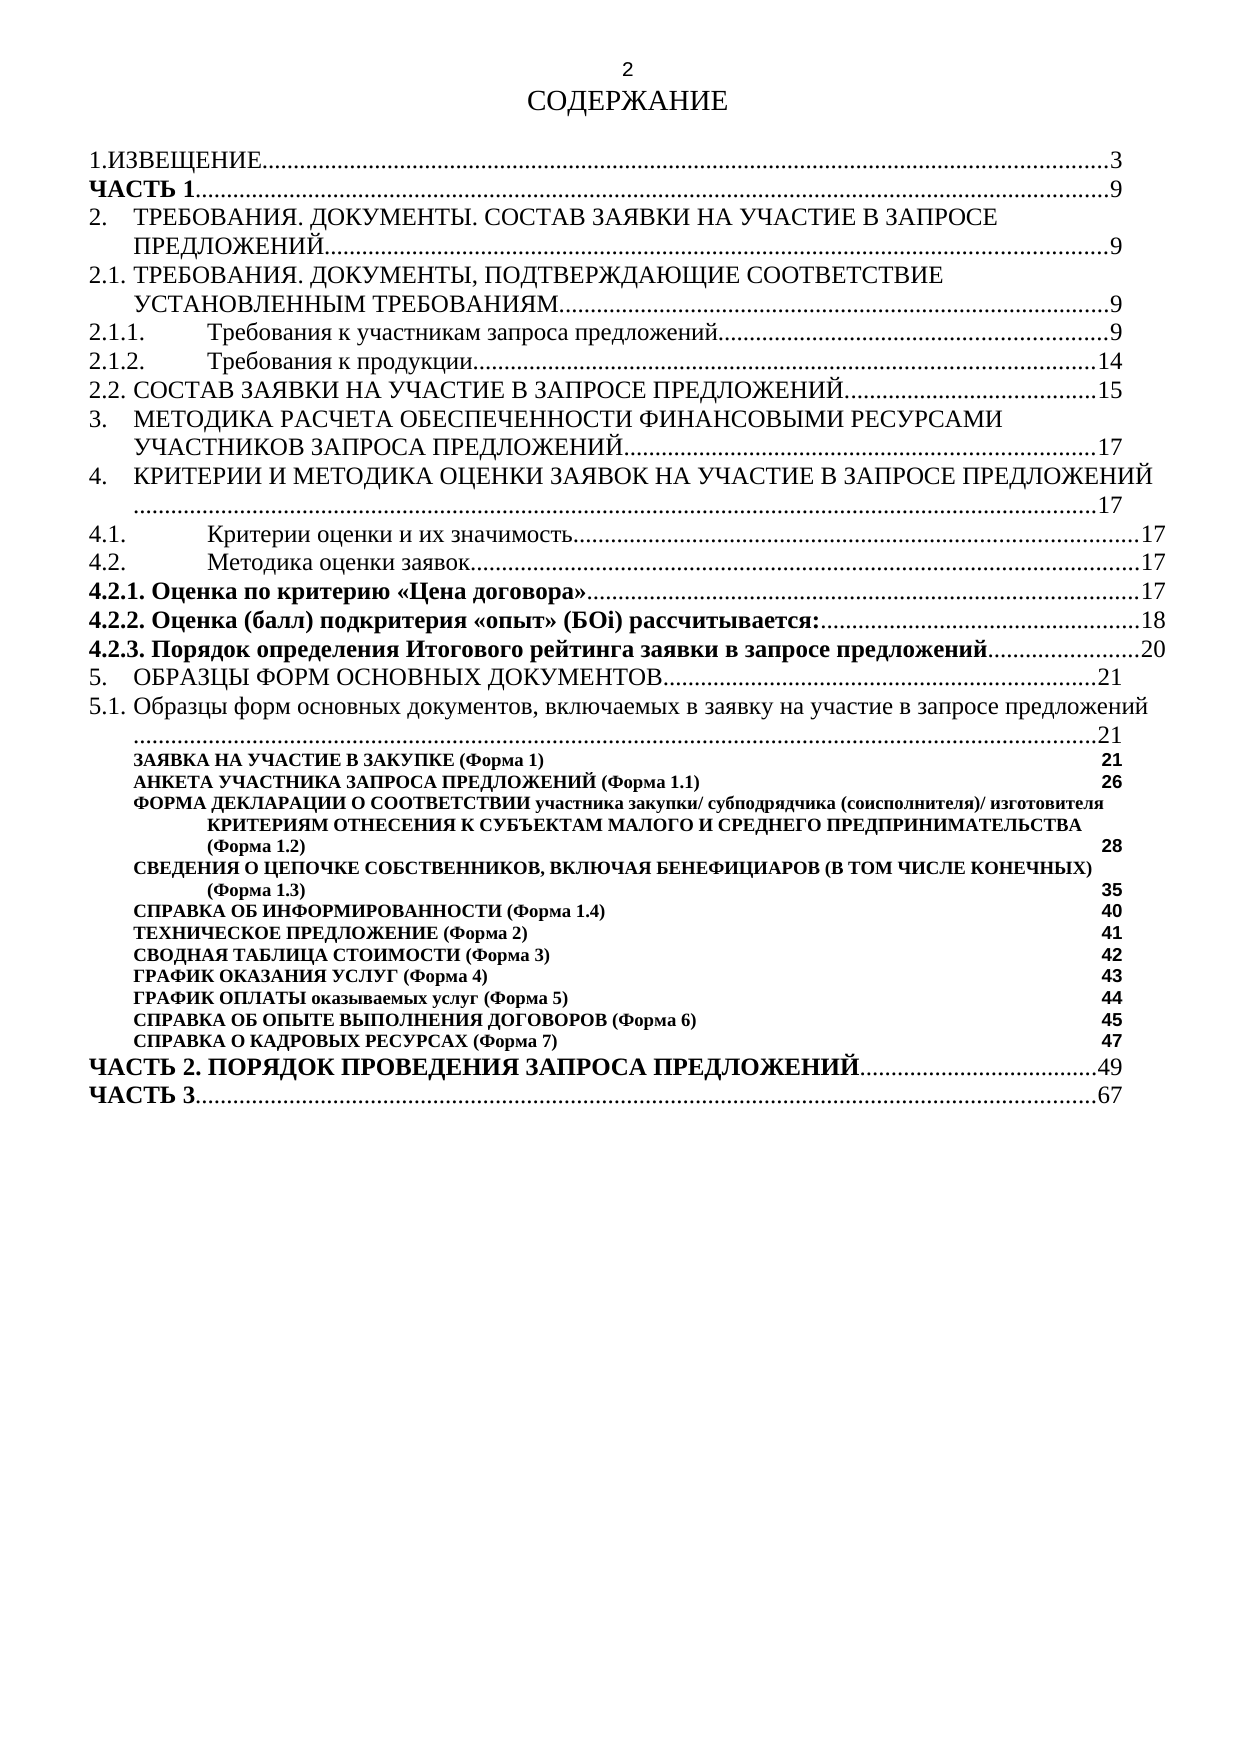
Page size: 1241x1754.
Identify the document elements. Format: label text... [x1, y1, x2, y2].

text 3. МЕТОДИКА РАСЧЕТА ОБЕСПЕЧЕННОСТИ ФИНАНСОВЫМИ РЕСУРСАМИ УЧАСТНИКОВ ЗАПРОСА ПРЕДЛОЖЕНИЙ 17 [89, 404, 1166, 461]
text ЧАСТЬ 3 67 [89, 1081, 1166, 1109]
text 2. ТРЕБОВАНИЯ. ДОКУМЕНТЫ. СОСТАВ ЗАЯВКИ НА УЧАСТИЕ В ЗАПРОСЕ ПРЕДЛОЖЕНИЙ. 9 [89, 202, 1166, 260]
text 4.1. Критерии оценки и их значимость 17 [89, 519, 1166, 547]
text АНКЕТА УЧАСТНИКА ЗАПРОСА ПРЕДЛОЖЕНИЙ (Форма 1.1) 26 [133, 770, 1159, 792]
text СПРАВКА ОБ ОПЫТЕ ВЫПОЛНЕНИЯ ДОГОВОРОВ (Форма 6) 45 [133, 1008, 1159, 1030]
text 5.1. Образцы форм основных документов, включаемых в заявку на участие в запросе предложений 21 [89, 691, 1166, 749]
text 2.2. СОСТАВ ЗАЯВКИ НА УЧАСТИЕ В ЗАПРОСЕ ПРЕДЛОЖЕНИЙ. 15 [89, 375, 1166, 404]
text СПРАВКА ОБ ИНФОРМИРОВАННОСТИ (Форма 1.4) 40 [133, 900, 1159, 922]
text 4.2.1. Оценка по критерию «Цена договора» 17 [89, 576, 1166, 605]
text 4.2.3. Порядок определения Итогового рейтинга заявки в запросе предложений 20 [89, 634, 1166, 662]
text СОДЕРЖАНИЕ [89, 83, 1166, 116]
text 2.1.1. Требования к участникам запроса предложений 9 [89, 317, 1166, 346]
text 5. ОБРАЗЦЫ ФОРМ ОСНОВНЫХ ДОКУМЕНТОВ 21 [89, 662, 1166, 691]
text 2.1.2. Требования к продукции 14 [89, 346, 1166, 375]
text СПРАВКА О КАДРОВЫХ РЕСУРСАХ (Форма 7) 47 [133, 1030, 1159, 1052]
text 4.2. Методика оценки заявок 17 [89, 547, 1166, 576]
text 2.1. ТРЕБОВАНИЯ. ДОКУМЕНТЫ, ПОДТВЕРЖДАЮЩИЕ СООТВЕТСТВИЕ УСТАНОВЛЕННЫМ ТРЕБОВАНИЯМ. 9 [89, 260, 1166, 317]
text ГРАФИК ОКАЗАНИЯ УСЛУГ (Форма 4) 43 [133, 965, 1159, 987]
text ЗАЯВКА НА УЧАСТИЕ В ЗАКУПКЕ (Форма 1) 21 [133, 749, 1159, 770]
text СВОДНАЯ ТАБЛИЦА СТОИМОСТИ (Форма 3) 42 [133, 943, 1159, 965]
text 1.ИЗВЕЩЕНИЕ 3 [89, 145, 1166, 174]
text ФОРМА ДЕКЛАРАЦИИ О СООТВЕТСТВИИ участника закупки/ субподрядчика (соисполнителя)/ изготовителя КРИТЕРИЯМ ОТНЕСЕНИЯ К СУБЪЕКТАМ МАЛОГО И СРЕДНЕГО ПРЕДПРИНИМАТЕЛЬСТВА (Форма 1.2) 28 [133, 792, 1159, 857]
text 4.2.2. Оценка (балл) подкритерия «опыт» (БОi) рассчитывается: 18 [89, 605, 1166, 634]
text ЧАСТЬ 1 9 [89, 174, 1166, 202]
text ТЕХНИЧЕСКОЕ ПРЕДЛОЖЕНИЕ (Форма 2) 41 [133, 922, 1159, 943]
text 4. КРИТЕРИИ И МЕТОДИКА ОЦЕНКИ ЗАЯВОК НА УЧАСТИЕ В ЗАПРОСЕ ПРЕДЛОЖЕНИЙ 17 [89, 461, 1166, 519]
text ЧАСТЬ 2. ПОРЯДОК ПРОВЕДЕНИЯ ЗАПРОСА ПРЕДЛОЖЕНИЙ 49 [89, 1052, 1166, 1081]
text ГРАФИК ОПЛАТЫ оказываемых услуг (Форма 5) 44 [133, 987, 1159, 1008]
text СВЕДЕНИЯ О ЦЕПОЧКЕ СОБСТВЕННИКОВ, ВКЛЮЧАЯ БЕНЕФИЦИАРОВ (В ТОМ ЧИСЛЕ КОНЕЧНЫХ) (Форма 1.3) 35 [133, 857, 1159, 900]
